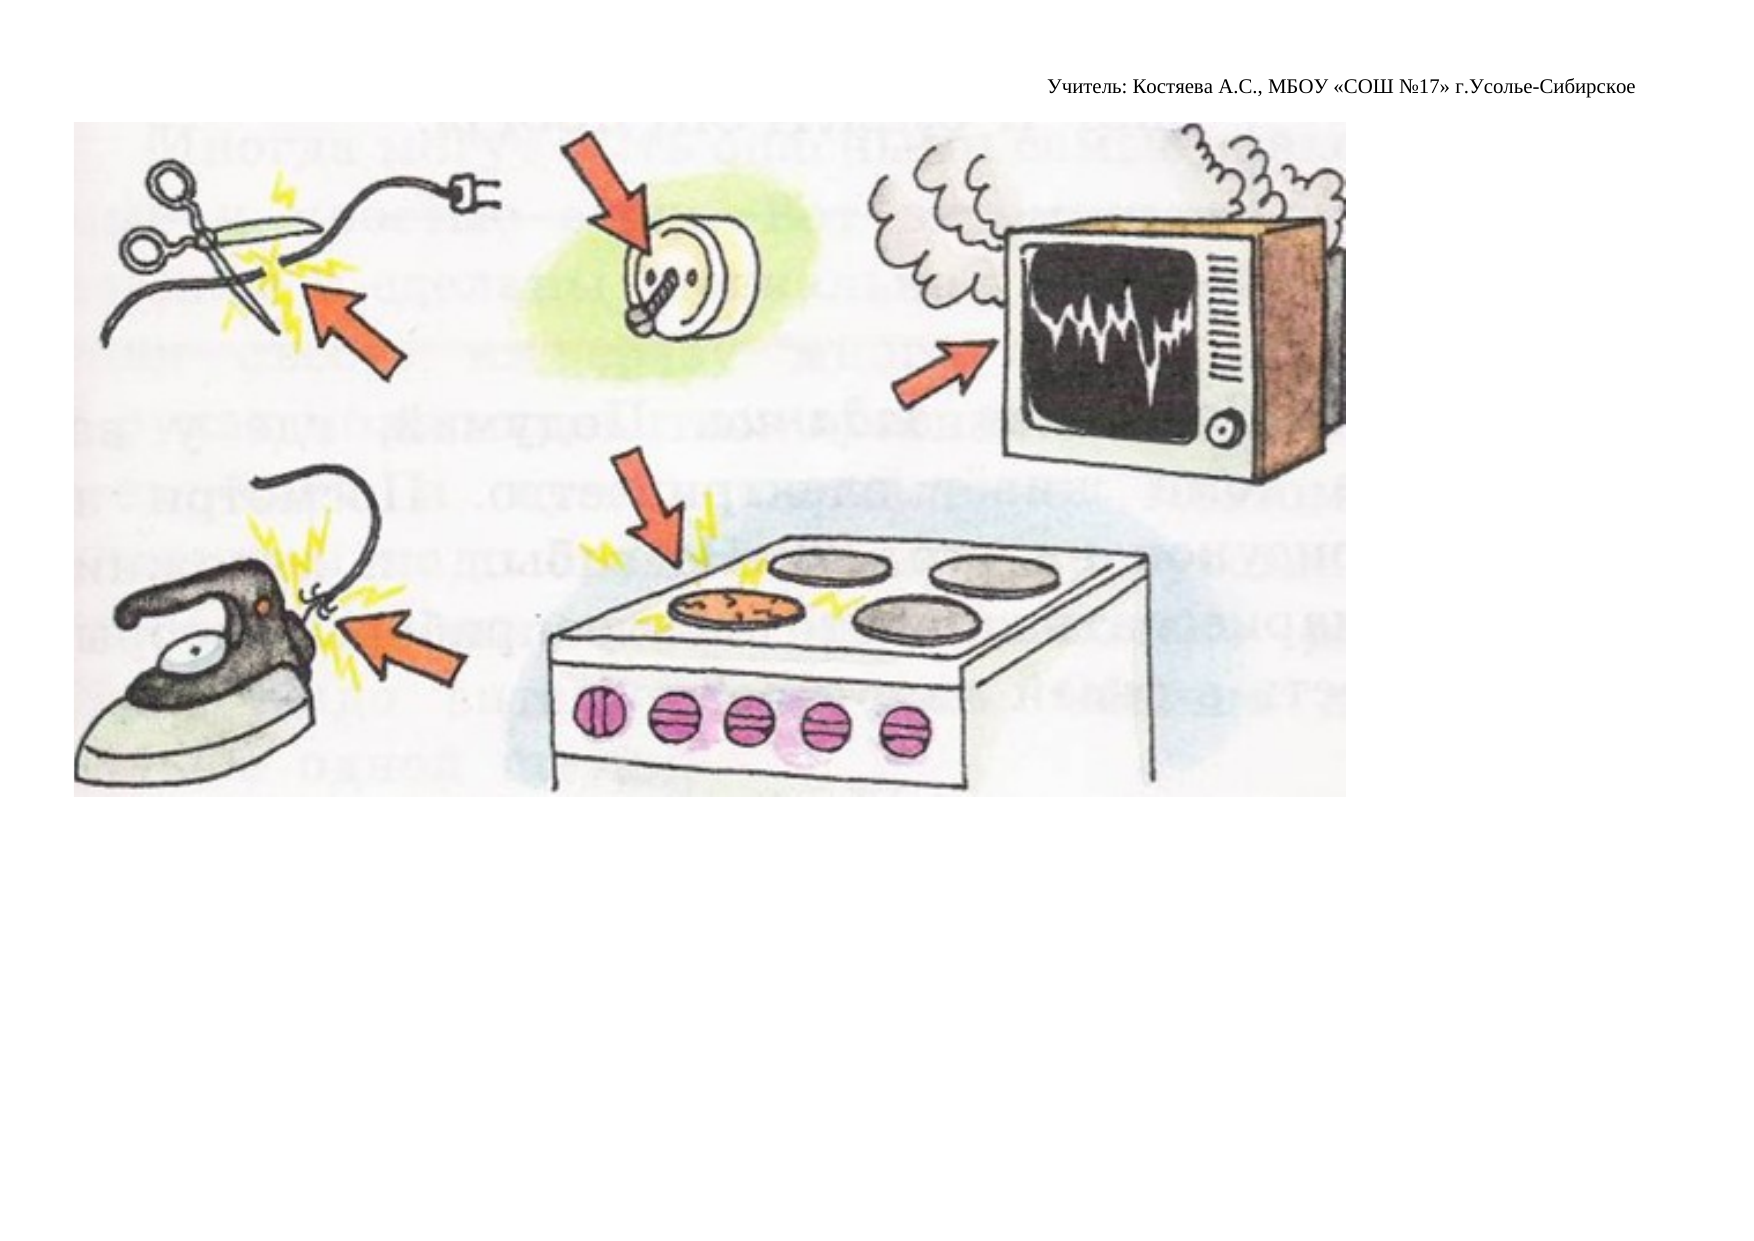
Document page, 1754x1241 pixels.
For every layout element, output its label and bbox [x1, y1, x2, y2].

picture [73, 122, 1346, 797]
